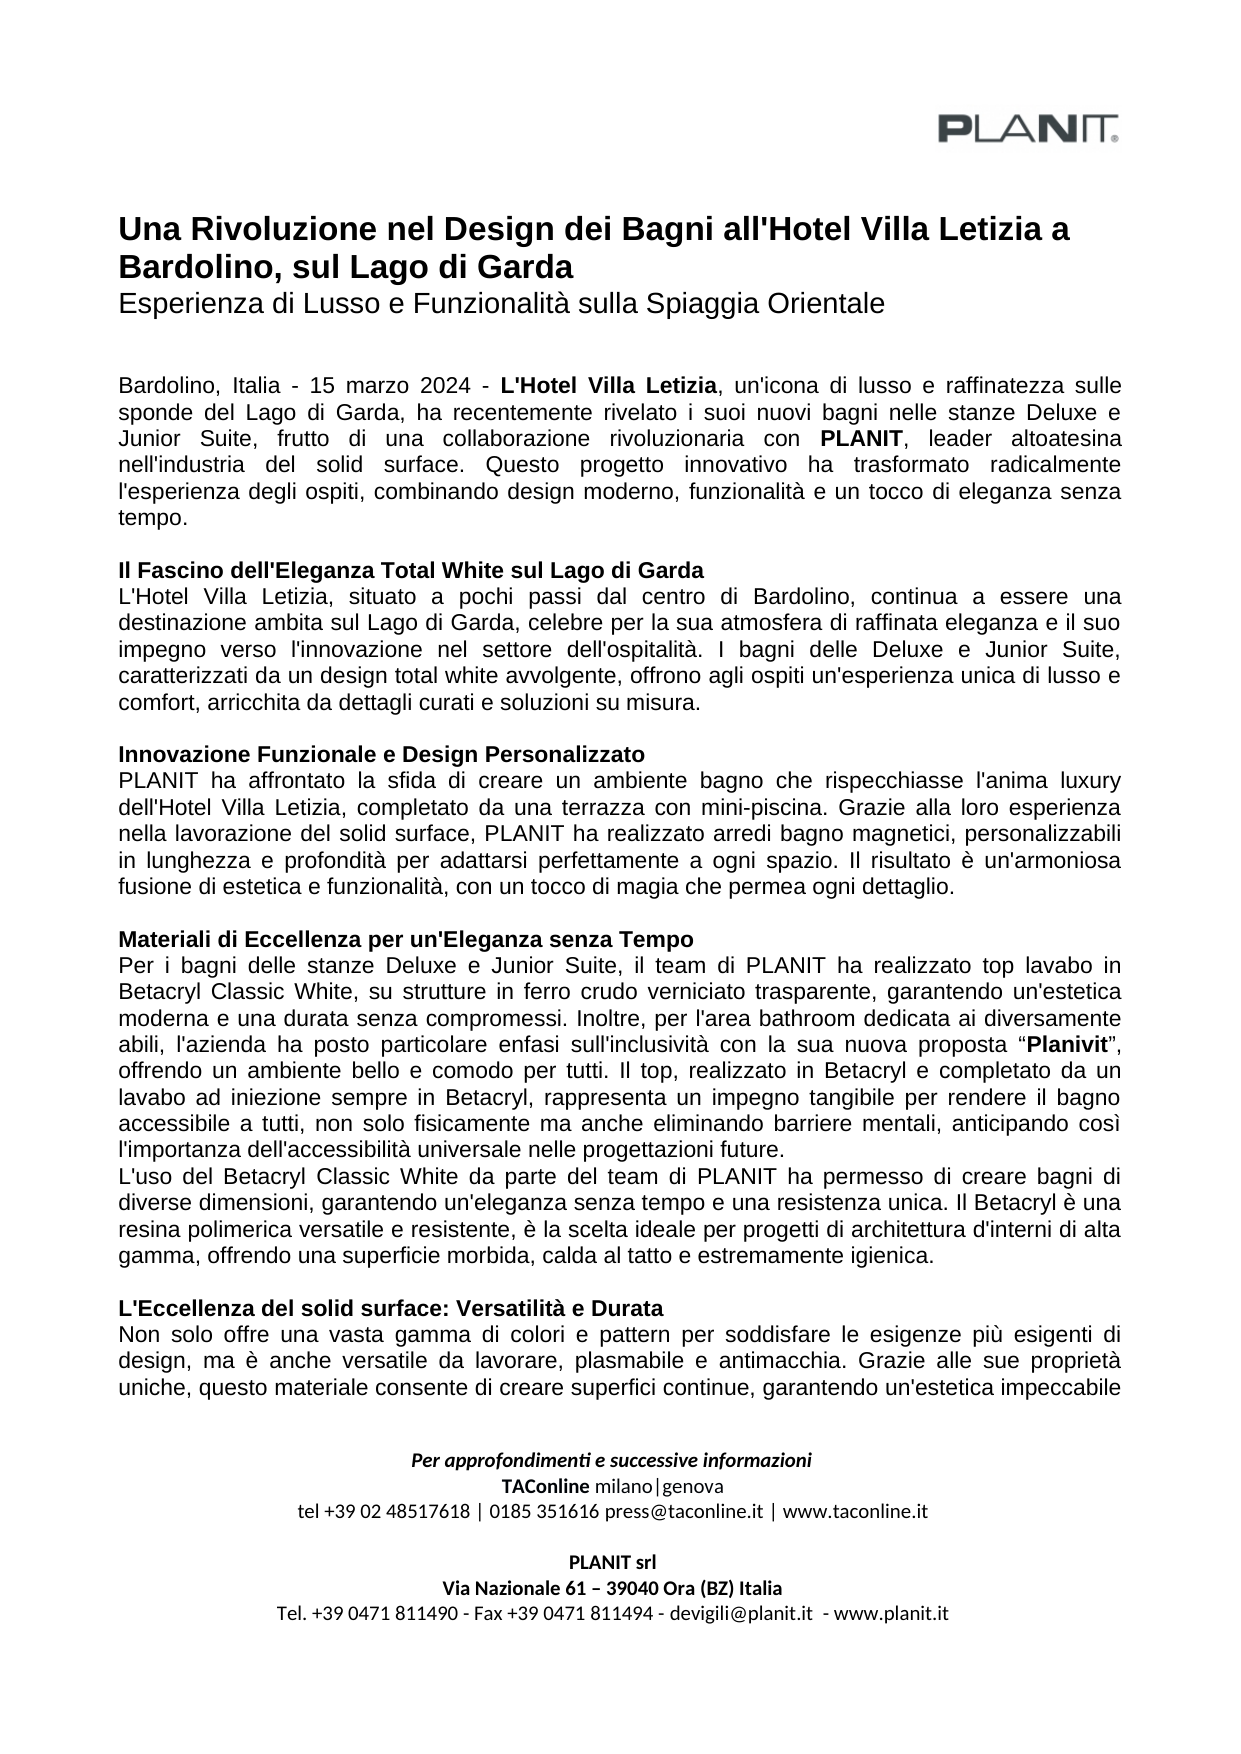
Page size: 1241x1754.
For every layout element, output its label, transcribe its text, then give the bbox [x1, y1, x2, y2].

text L'Hotel Villa Letizia, situato a pochi passi dal centro di Bardolino, continua a essere una destinazione ambita sul Lago di Garda, celebre per la sua atmosfera di raffinata eleganza e il suo impegno verso l'innovazione nel settore dell'ospitalità. I bagni delle Deluxe e Junior Suite, caratterizzati da un design total white avvolgente, offrono agli ospiti un'esperienza unica di lusso e comfort, arricchita da dettagli curati e soluzioni su misura. [118, 583, 1122, 715]
text Per i bagni delle stanze Deluxe e Junior Suite, il team di PLANIT ha realizzato top lavabo in Betacryl Classic White, su strutture in ferro crudo verniciato trasparente, garantendo un'estetica moderna e una durata senza compromessi. Inoltre, per l'area bathroom dedicata ai diversamente abili, l'azienda ha posto particolare enfasi sull'inclusività con la sua nuova proposta “Planivit”, offrendo un ambiente bello e comodo per tutti. Il top, realizzato in Betacryl e completato da un lavabo ad iniezione sempre in Betacryl, rappresenta un impegno tangibile per rendere il bagno accessibile a tutti, non solo fisicamente ma anche eliminando barriere mentali, anticipando così l'importanza dell'accessibilità universale nelle progettazioni future. [118, 952, 1122, 1163]
text Innovazione Funzionale e Design Personalizzato [118, 741, 1122, 767]
text PLANIT ha affrontato la sfida di creare un ambiente bagno che rispecchiasse l'anima luxury dell'Hotel Villa Letizia, completato da una terrazza con mini-piscina. Grazie alla loro esperienza nella lavorazione del solid surface, PLANIT ha realizzato arredi bagno magnetici, personalizzabili in lunghezza e profondità per adattarsi perfettamente a ogni spazio. Il risultato è un'armoniosa fusione di estetica e funzionalità, con un tocco di magia che permea ogni dettaglio. [118, 767, 1122, 899]
text L'Eccellenza del solid surface: Versatilità e Durata [118, 1294, 1122, 1321]
text Bardolino, Italia - 15 marzo 2024 - L'Hotel Villa Letizia, un'icona di lusso e raffinatezza sulle sponde del Lago di Garda, ha recentemente rivelato i suoi nuovi bagni nelle stanze Deluxe e Junior Suite, frutto di una collaborazione rivoluzionaria con PLANIT, leader altoatesina nell'industria del solid surface. Questo progetto innovativo ha trasformato radicalmente l'esperienza degli ospiti, combinando design moderno, funzionalità e un tocco di eleganza senza tempo. [118, 372, 1122, 530]
text L'uso del Betacryl Classic White da parte del team di PLANIT ha permesso di creare bagni di diverse dimensioni, garantendo un'eleganza senza tempo e una resistenza unica. Il Betacryl è una resina polimerica versatile e resistente, è la scelta ideale per progetti di architettura d'interni di alta gamma, offrendo una superficie morbida, calda al tatto e estremamente igienica. [118, 1163, 1122, 1268]
text Il Fascino dell'Eleganza Total White sul Lago di Garda [118, 557, 1122, 583]
text Materiali di Eccellenza per un'Eleganza senza Tempo [118, 926, 1122, 952]
text Una Rivoluzione nel Design dei Bagni all'Hotel Villa Letizia a Bardolino, sul Lago di Garda [118, 209, 1122, 286]
text Esperienza di Lusso e Funzionalità sulla Spiaggia Orientale [118, 286, 1122, 319]
picture [934, 104, 1123, 153]
